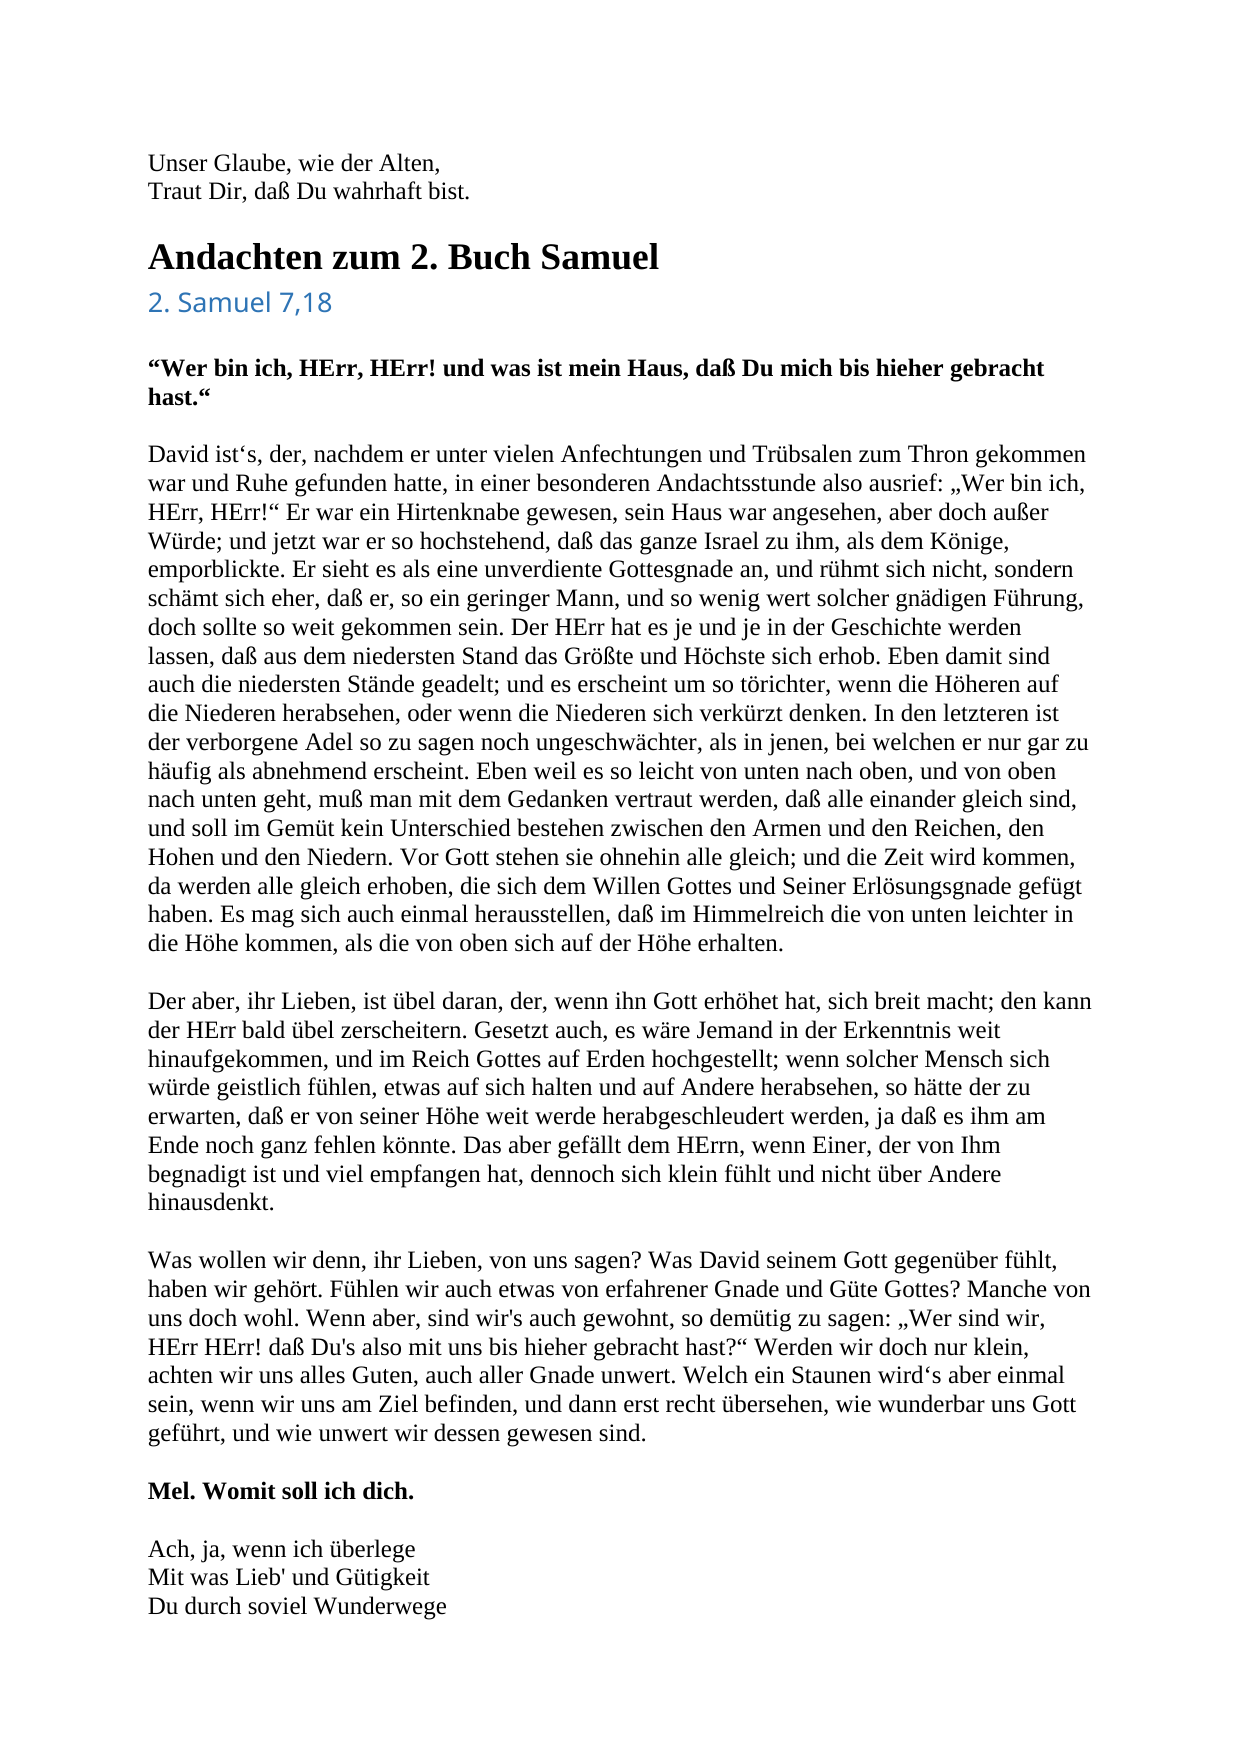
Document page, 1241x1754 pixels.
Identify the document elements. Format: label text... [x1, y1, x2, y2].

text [148, 1534, 1093, 1620]
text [148, 148, 1093, 205]
text Was wollen wir denn, ihr Lieben, von uns sagen? Was David seinem Gott gegenüber fühlt, haben wir gehört. Fühlen wir auch etwas von erfahrener Gnade und Güte Gottes? Manche von uns doch wohl. Wenn aber, sind wir's auch gewohnt, so demütig zu sagen: „Wer sind wir, HErr HErr! daß Du's also mit uns bis hieher gebracht hast?“ Werden wir doch nur klein, achten wir uns alles Guten, auch aller Gnade unwert. Welch ein Staunen wird‘s aber einmal sein, wenn wir uns am Ziel befinden, und dann erst recht übersehen, wie wunderbar uns Gott geführt, und wie unwert wir dessen gewesen sind. [148, 1245, 1093, 1447]
subtitle Andachten zum 2. Buch Samuel [148, 234, 1093, 277]
subtitle 2. Samuel 7,18 [148, 284, 1093, 321]
text David ist‘s, der, nachdem er unter vielen Anfechtungen und Trübsalen zum Thron gekommen war und Ruhe gefunden hatte, in einer besonderen Andachtsstunde also ausrief: „Wer bin ich, HErr, HErr!“ Er war ein Hirtenknabe gewesen, sein Haus war angesehen, aber doch außer Würde; und jetzt war er so hochstehend, daß das ganze Israel zu ihm, als dem Könige, emporblickte. Er sieht es als eine unverdiente Gottesgnade an, und rühmt sich nicht, sondern schämt sich eher, daß er, so ein geringer Mann, und so wenig wert solcher gnädigen Führung, doch sollte so weit gekommen sein. Der HErr hat es je und je in der Geschichte werden lassen, daß aus dem niedersten Stand das Größte und Höchste sich erhob. Eben damit sind auch die niedersten Stände geadelt; und es erscheint um so törichter, wenn die Höheren auf die Niederen herabsehen, oder wenn die Niederen sich verkürzt denken. In den letzteren ist der verborgene Adel so zu sagen noch ungeschwächter, als in jenen, bei welchen er nur gar zu häufig als abnehmend erscheint. Eben weil es so leicht von unten nach oben, und von oben nach unten geht, muß man mit dem Gedanken vertraut werden, daß alle einander gleich sind, und soll im Gemüt kein Unterschied bestehen zwischen den Armen und den Reichen, den Hohen und den Niedern. Vor Gott stehen sie ohnehin alle gleich; und die Zeit wird kommen, da werden alle gleich erhoben, die sich dem Willen Gottes und Seiner Erlösungsgnade gefügt haben. Es mag sich auch einmal herausstellen, daß im Himmelreich die von unten leichter in die Höhe kommen, als die von oben sich auf der Höhe erhalten. [148, 439, 1093, 957]
text Der aber, ihr Lieben, ist übel daran, der, wenn ihn Gott erhöhet hat, sich breit macht; den kann der HErr bald übel zerscheitern. Gesetzt auch, es wäre Jemand in der Erkenntnis weit hinaufgekommen, und im Reich Gottes auf Erden hochgestellt; wenn solcher Mensch sich würde geistlich fühlen, etwas auf sich halten und auf Andere herabsehen, so hätte der zu erwarten, daß er von seiner Höhe weit werde herabgeschleudert werden, ja daß es ihm am Ende noch ganz fehlen könnte. Das aber gefällt dem HErrn, wenn Einer, der von Ihm begnadigt ist und viel empfangen hat, dennoch sich klein fühlt und nicht über Andere hinausdenkt. [148, 986, 1093, 1216]
text Mel. Womit soll ich dich. [148, 1476, 1093, 1504]
text “Wer bin ich, HErr, HErr! und was ist mein Haus, daß Du mich bis hieher gebracht hast.“ [148, 353, 1093, 410]
